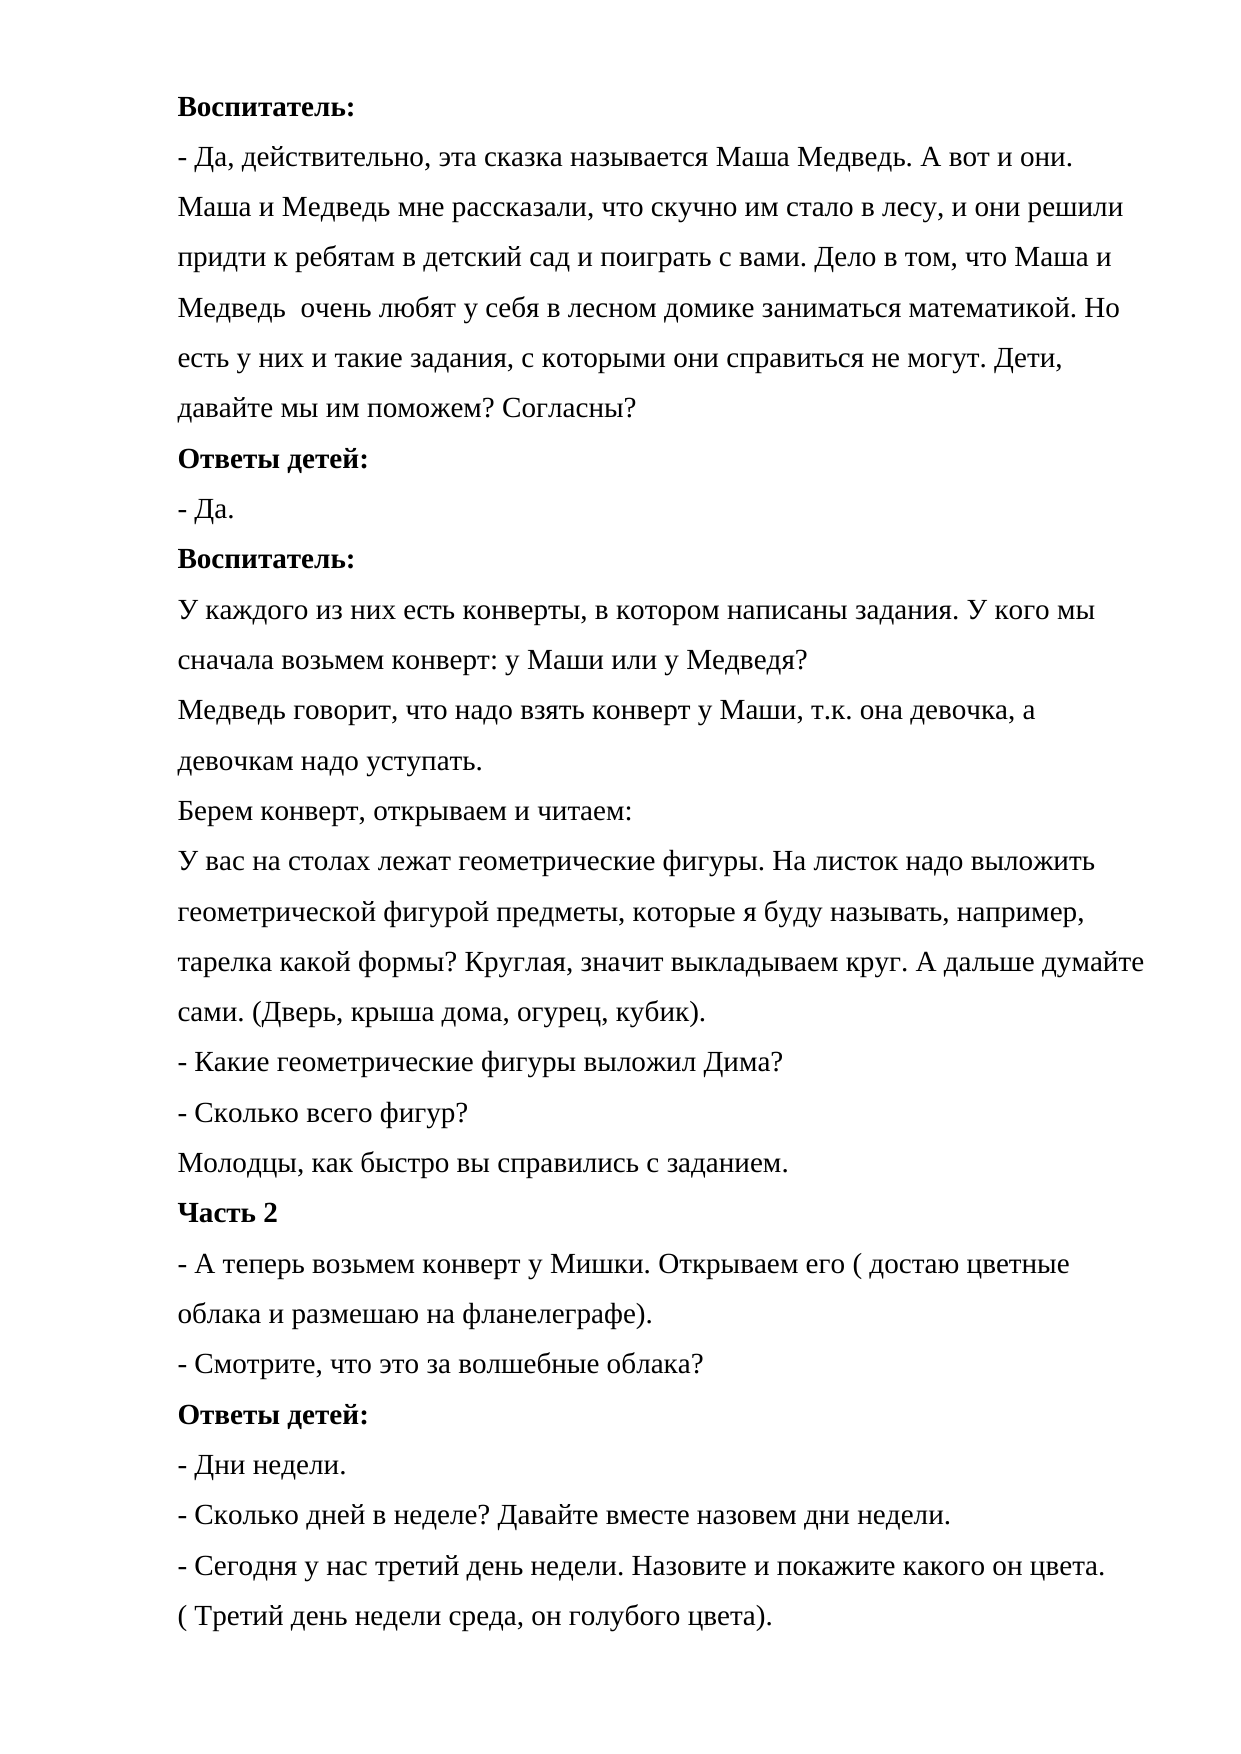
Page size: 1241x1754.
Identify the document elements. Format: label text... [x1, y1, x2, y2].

text - А теперь возьмем конверт у Мишки. Открываем его ( достаю цветные облака и размешаю на фланелеграфе). [177, 1246, 1152, 1330]
text У каждого из них есть конверты, в котором написаны задания. У кого мы сначала возьмем конверт: у Маши или у Медведя? [177, 592, 1152, 676]
text Ответы детей: [177, 441, 1152, 474]
text - Смотрите, что это за волшебные облака? [177, 1346, 1152, 1380]
text - Какие геометрические фигуры выложил Дима? [177, 1044, 1152, 1078]
text Часть 2 [177, 1196, 1152, 1229]
text - Дни недели. [177, 1447, 1152, 1481]
text Берем конверт, открываем и читаем: [177, 793, 1152, 827]
text Воспитатель: [177, 541, 1152, 575]
text - Сколько всего фигур? [177, 1095, 1152, 1128]
text - Сегодня у нас третий день недели. Назовите и покажите какого он цвета. ( Третий день недели среда, он голубого цвета). [177, 1548, 1152, 1632]
text Медведь говорит, что надо взять конверт у Маши, т.к. она девочка, а девочкам надо уступать. [177, 692, 1152, 776]
text - Да, действительно, эта сказка называется Маша Медведь. А вот и они. Маша и Медведь мне рассказали, что скучно им стало в лесу, и они решили придти к ребятам в детский сад и поиграть с вами. Дело в том, что Маша и Медведь очень любят у себя в лесном домике заниматься математикой. Но есть у них и такие задания, с которыми они справиться не могут. Дети, давайте мы им поможем? Согласны? [177, 139, 1152, 424]
text У вас на столах лежат геометрические фигуры. На листок надо выложить геометрической фигурой предметы, которые я буду называть, например, тарелка какой формы? Круглая, значит выкладываем круг. А дальше думайте сами. (Дверь, крыша дома, огурец, кубик). [177, 843, 1152, 1028]
text - Да. [177, 491, 1152, 525]
text Молодцы, как быстро вы справились с заданием. [177, 1145, 1152, 1179]
text Ответы детей: [177, 1397, 1152, 1430]
text - Сколько дней в неделе? Давайте вместе назовем дни недели. [177, 1497, 1152, 1531]
text Воспитатель: [177, 89, 1152, 122]
